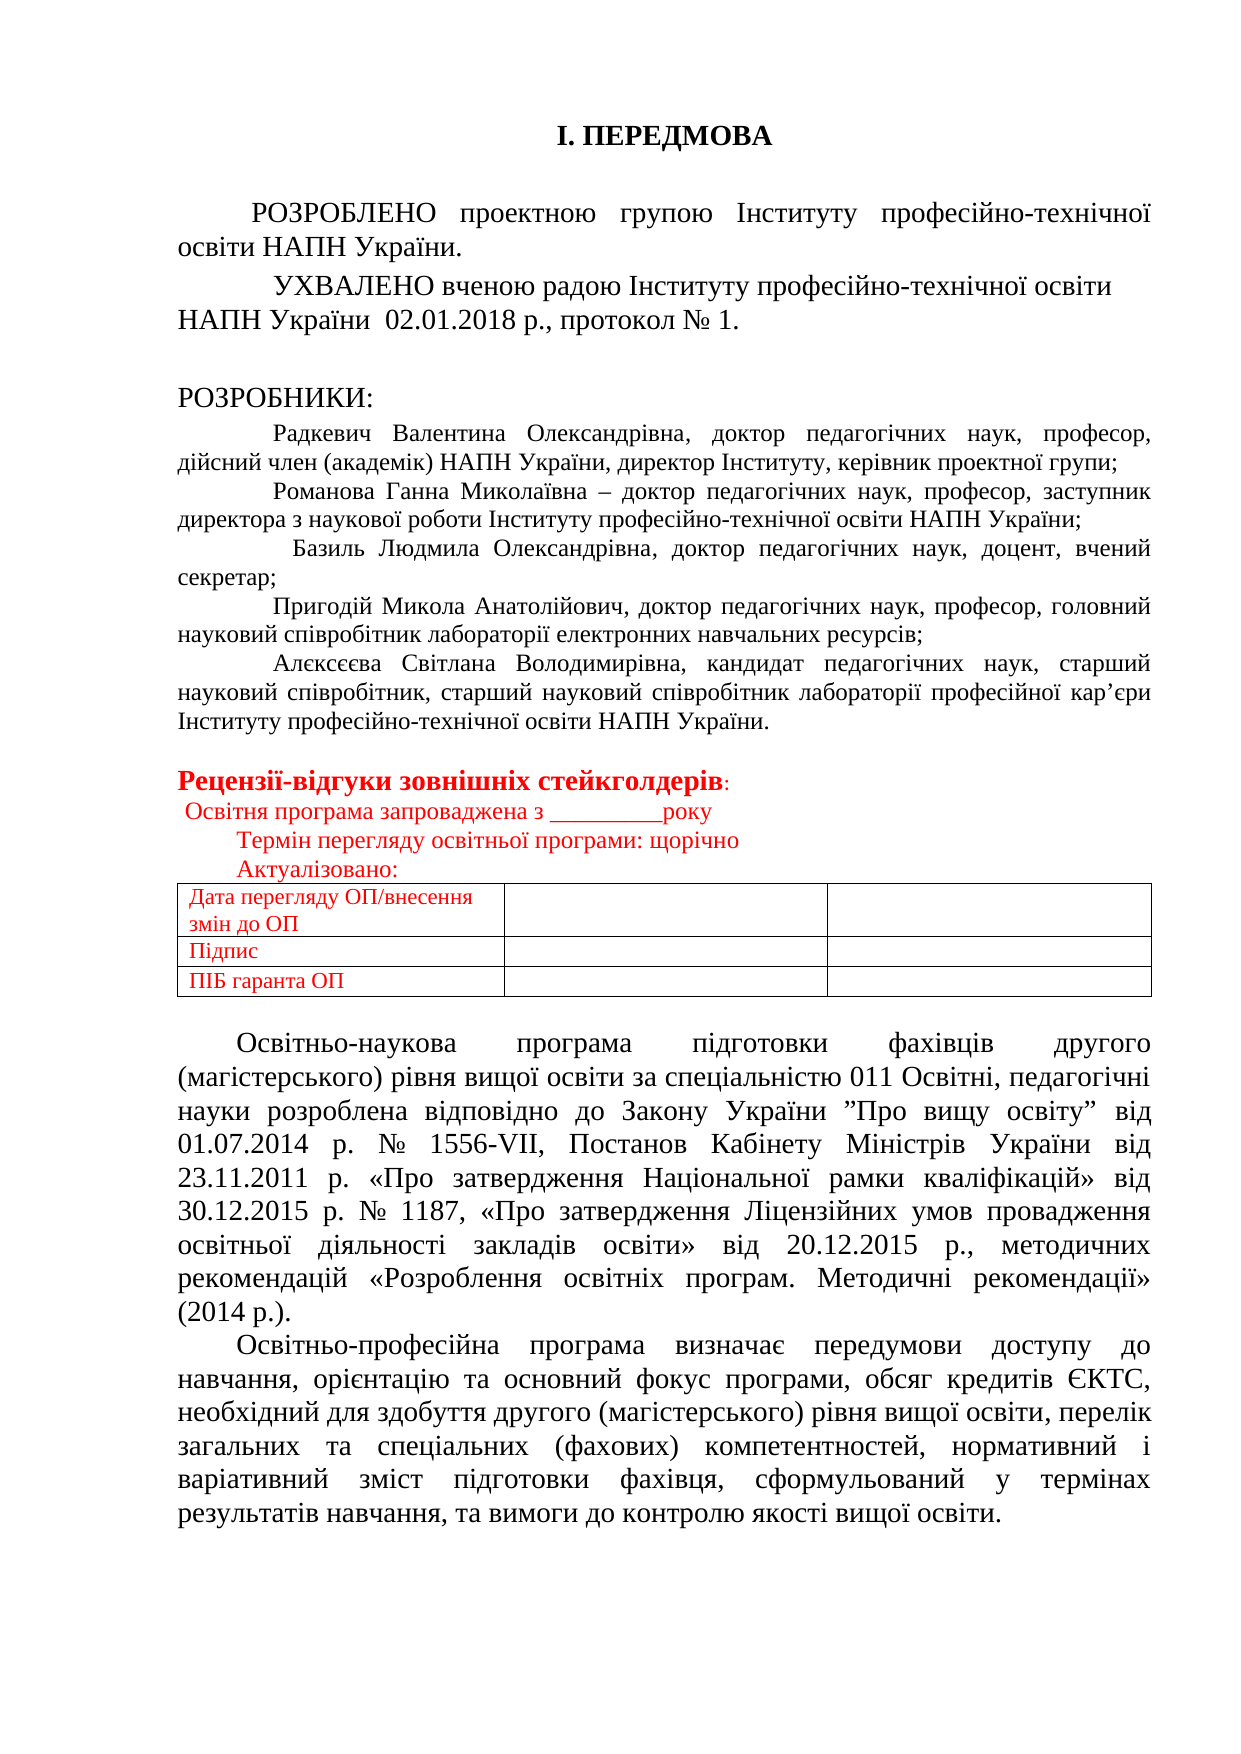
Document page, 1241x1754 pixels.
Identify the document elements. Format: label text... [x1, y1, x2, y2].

text Алєксєєва Світлана Володимирівна, кандидат педагогічних наук, старший науковий співробітник, старший науковий співробітник лабораторії професійної кар’єри Інституту професійно-технічної освіти НАПН України. [177, 648, 1152, 734]
text Освітньо-наукова програма підготовки фахівців другого (магістерського) рівня вищої освіти за спеціальністю 011 Освітні, педагогічні науки розроблена відповідно до Закону України ”Про вищу освіту” від 01.07.2014 р. № 1556-VII, Постанов Кабінету Міністрів України від 23.11.2011 р. «Про затвердження Національної рамки кваліфікацій» від 30.12.2015 р. № 1187, «Про затвердження Ліцензійних умов провадження освітньої діяльності закладів освіти» від 20.12.2015 р., методичних рекомендацій «Розроблення освітніх програм. Методичні рекомендації» (2014 р.). [177, 1026, 1152, 1327]
text Термін перегляду освітньої програми: щорічно [177, 825, 1152, 854]
table_cell Підпис [178, 937, 504, 966]
text Романова Ганна Миколаївна – доктор педагогічних наук, професор, заступник директора з наукової роботи Інституту професійно-технічної освіти НАПН України; [177, 476, 1152, 533]
table_cell [505, 967, 827, 996]
table_cell [828, 937, 1151, 966]
table_header [505, 884, 827, 936]
text Базиль Людмила Олександрівна, доктор педагогічних наук, доцент, вчений секретар; [177, 533, 1152, 591]
text І. ПЕреДМОВА [177, 118, 1152, 152]
text Рецензії-відгуки зовнішніх стейкголдерів: [177, 763, 1152, 796]
table_header Дата перегляду ОП/внесення змін до ОП [178, 884, 504, 936]
text Пригодій Микола Анатолійович, доктор педагогічних наук, професор, головний науковий співробітник лабораторії електронних навчальних ресурсів; [177, 591, 1152, 648]
text Освітньо-професійна програма визначає передумови доступу до навчання, орієнтацію та основний фокус програми, обсяг кредитів ЄКТС, необхідний для здобуття другого (магістерського) рівня вищої освіти, перелік загальних та спеціальних (фахових) компетентностей, нормативний і варіативний зміст підготовки фахівця, сформульований у термінах результатів навчання, та вимоги до контролю якості вищої освіти. [177, 1327, 1152, 1529]
table_cell [505, 937, 827, 966]
table_cell ПІБ гаранта ОП [178, 967, 504, 996]
text РОЗРОБНИКИ: [177, 380, 1152, 413]
text УХВАЛЕНО вченою радою Інституту професійно-технічної освіти НАПН України 02.01.2018 р., протокол № 1. [177, 268, 1152, 335]
text Актуалізовано: [177, 854, 1152, 882]
table_header [828, 884, 1151, 936]
text РОЗРОБЛЕНО проектною групою Інституту професійно-технічної освіти НАПН України. [177, 195, 1152, 262]
text Освітня програма запроваджена з _________року [177, 796, 1152, 825]
text Радкевич Валентина Олександрівна, доктор педагогічних наук, професор, дійсний член (академік) НАПН України, директор Інституту, керівник проектної групи; [177, 418, 1152, 476]
table_cell [828, 967, 1151, 996]
